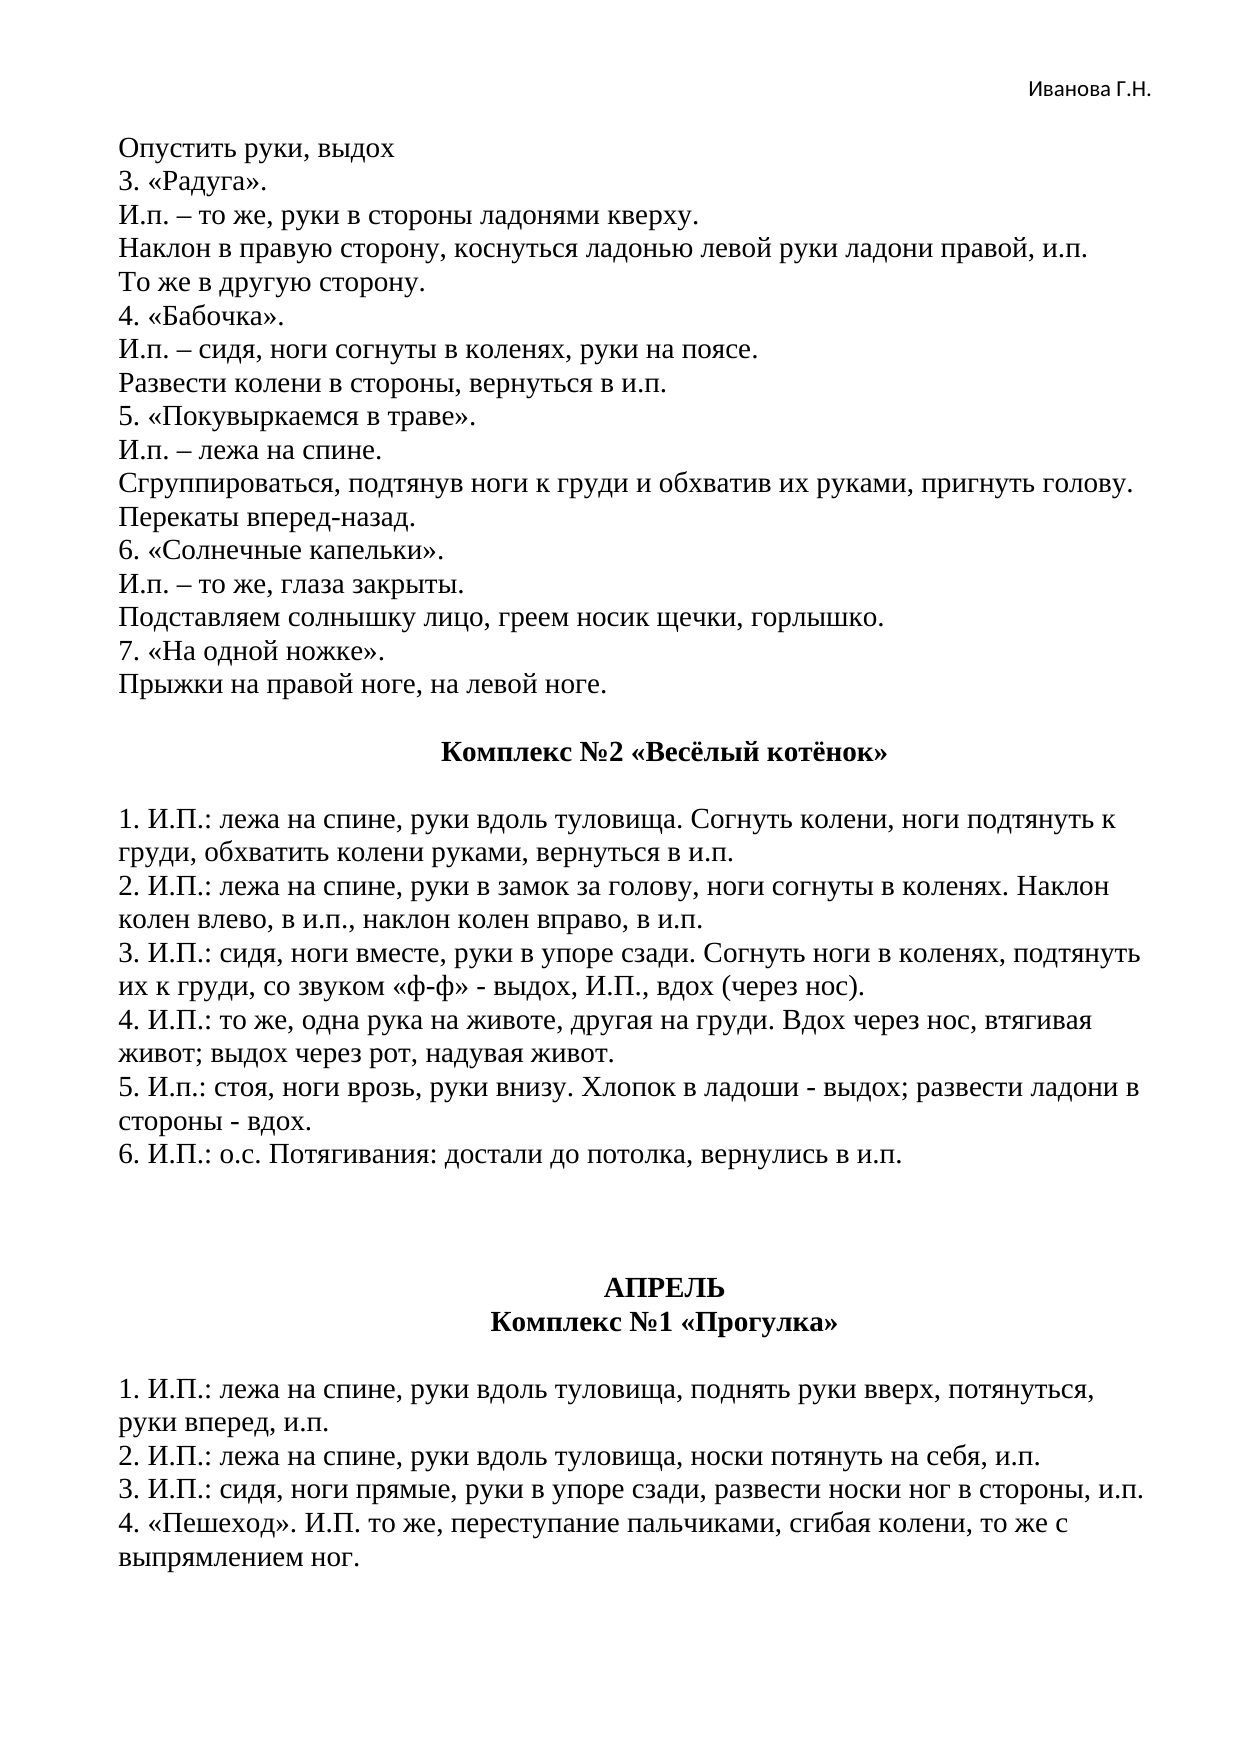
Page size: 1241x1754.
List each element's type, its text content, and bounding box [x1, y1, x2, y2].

text 3. И.П.: сидя, ноги вместе, руки в упоре сзади. Согнуть ноги в коленях, подтянуть их к груди, со звуком «ф-ф» - выдох, И.П., вдох (через нос). [118, 935, 1152, 1002]
text Подставляем солнышку лицо, греем носик щечки, горлышко. [118, 599, 1152, 633]
text 1. И.П.: лежа на спине, руки вдоль туловища, поднять руки вверх, потянуться, руки вперед, и.п. [118, 1371, 1152, 1438]
text 7. «На одной ножке». [118, 633, 1152, 667]
text Сгруппироваться, подтянув ноги к груди и обхватив их руками, пригнуть голову. Перекаты вперед-назад. [118, 465, 1152, 532]
text 4. «Пешеход». И.П. то же, переступание пальчиками, сгибая колени, то же с выпрямлением ног. [118, 1505, 1152, 1572]
text Комплекс №2 «Весёлый котёнок» [177, 734, 1152, 767]
text Комплекс №1 «Прогулка» [177, 1304, 1152, 1337]
text И.п. – то же, глаза закрыты. [118, 566, 1152, 599]
text И.п. – сидя, ноги согнуты в коленях, руки на поясе. [118, 331, 1152, 365]
text АПРЕЛЬ [177, 1270, 1152, 1304]
text 1. И.П.: лежа на спине, руки вдоль туловища. Согнуть колени, ноги подтянуть к груди, обхватить колени руками, вернуться в и.п. [118, 801, 1152, 868]
text Прыжки на правой ноге, на левой ноге. [118, 667, 1152, 700]
text То же в другую сторону. [118, 264, 1152, 298]
text Наклон в правую сторону, коснуться ладонью левой руки ладони правой, и.п. [118, 231, 1152, 264]
text 4. И.П.: то же, одна рука на животе, другая на груди. Вдох через нос, втягивая живот; выдох через рот, надувая живот. [118, 1002, 1152, 1069]
text 6. И.П.: о.с. Потягивания: достали до потолка, вернулись в и.п. [118, 1136, 1152, 1170]
text 6. «Солнечные капельки». [118, 532, 1152, 566]
text И.п. – то же, руки в стороны ладонями кверху. [118, 197, 1152, 231]
text И.п. – лежа на спине. [118, 432, 1152, 465]
text Развести колени в стороны, вернуться в и.п. [118, 365, 1152, 398]
text 5. «Покувыркаемся в траве». [118, 398, 1152, 432]
text 5. И.п.: стоя, ноги врозь, руки внизу. Хлопок в ладоши - выдох; развести ладони в стороны - вдох. [118, 1069, 1152, 1136]
text 2. И.П.: лежа на спине, руки вдоль туловища, носки потянуть на себя, и.п. [118, 1438, 1152, 1472]
text 3. «Радуга». [118, 163, 1152, 197]
text 2. И.П.: лежа на спине, руки в замок за голову, ноги согнуты в коленях. Наклон колен влево, в и.п., наклон колен вправо, в и.п. [118, 868, 1152, 935]
text 4. «Бабочка». [118, 298, 1152, 331]
text 3. И.П.: сидя, ноги прямые, руки в упоре сзади, развести носки ног в стороны, и.п. [118, 1472, 1152, 1505]
text Опустить руки, выдох [118, 130, 1152, 163]
